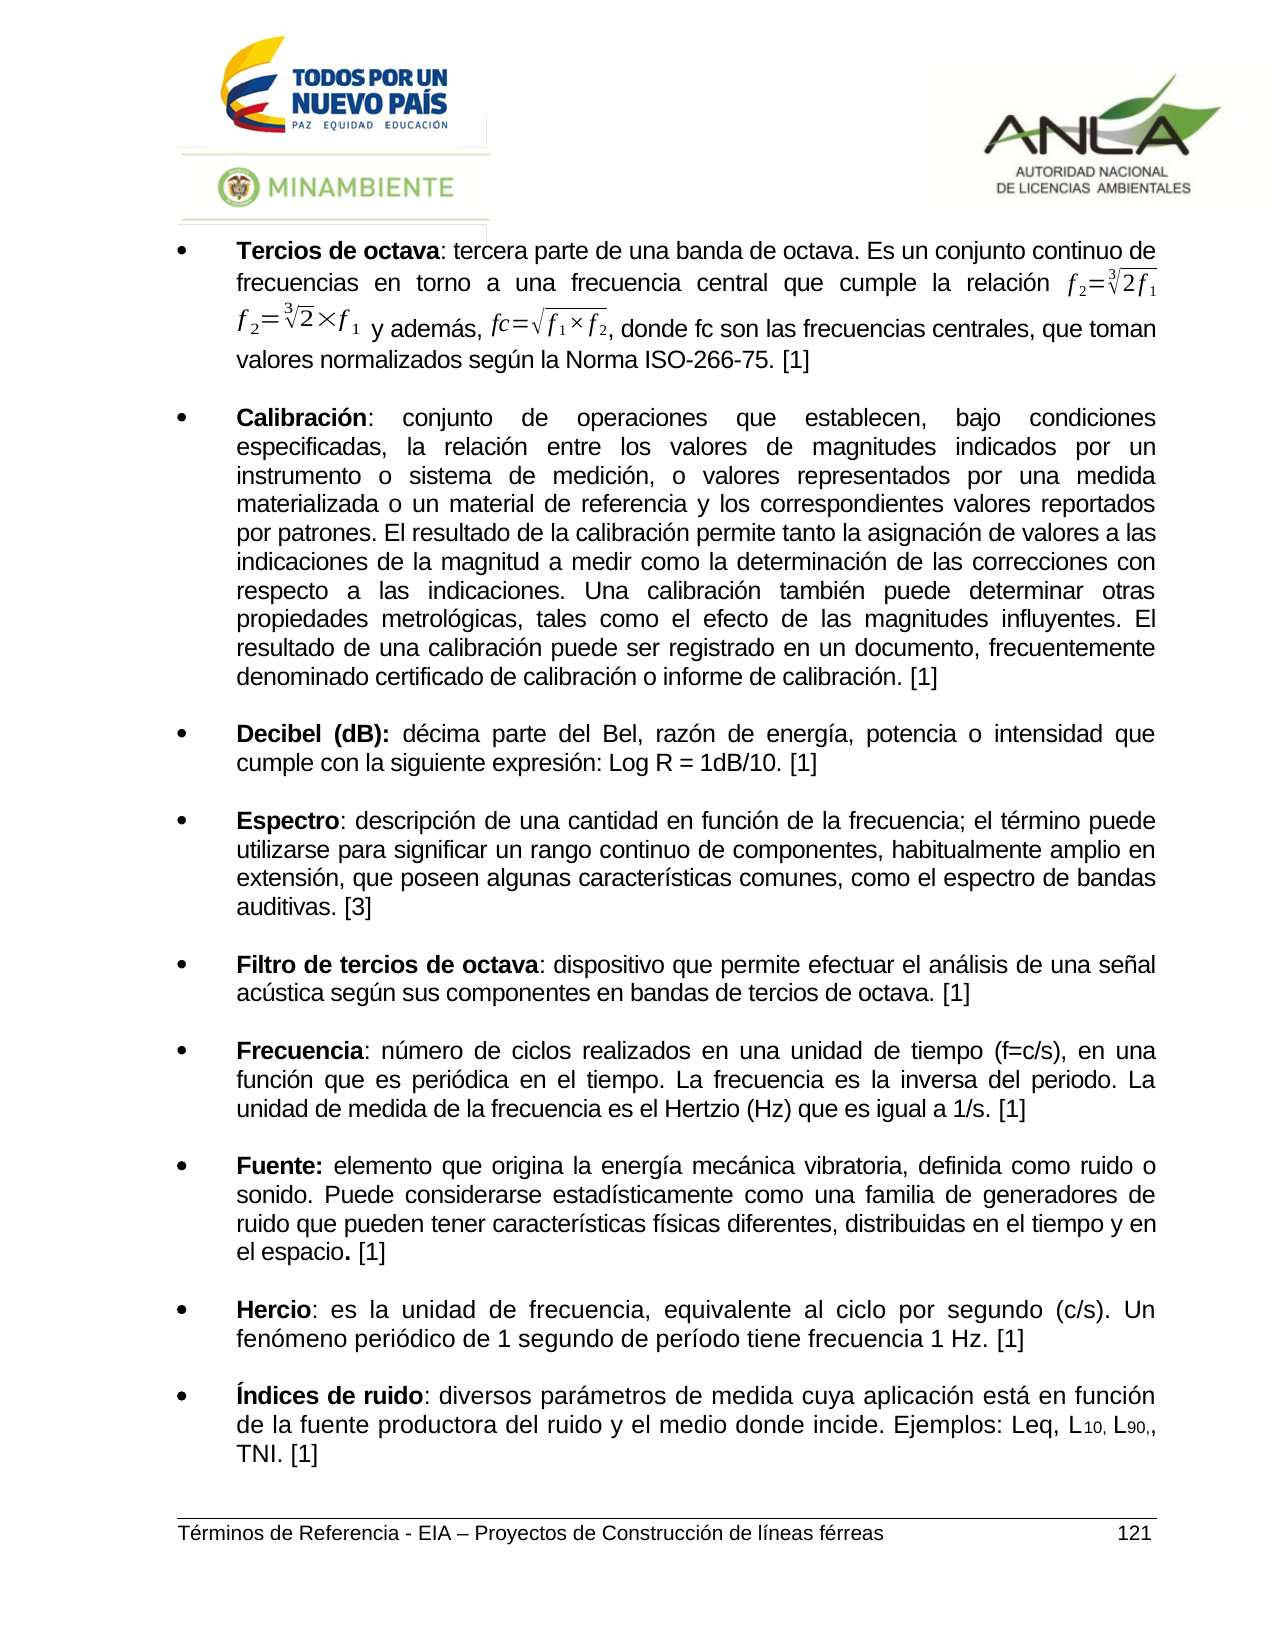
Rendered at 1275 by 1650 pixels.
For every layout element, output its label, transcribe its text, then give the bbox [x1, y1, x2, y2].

list Índices de ruido: diversos parámetros de medida cuya aplicación está en función de la fuente productora del ruido y el medio donde incide. Ejemplos: Leq, L10, L90,, TNI. [177, 1381, 1157, 1468]
list Hercio: es la unidad de frecuencia, equivalente al ciclo por segundo (c/s). Un fenómeno periódico de 1 segundo de período tiene frecuencia 1 Hz. [177, 1295, 1157, 1352]
list Espectro: descripción de una cantidad en función de la frecuencia; el término puede utilizarse para significar un rango continuo de componentes, habitualmente amplio en extensión, que poseen algunas características comunes, como el espectro de bandas auditivas. [177, 806, 1157, 921]
picture [915, 60, 1275, 216]
picture [178, 26, 493, 236]
list Frecuencia: número de ciclos realizados en una unidad de tiempo (f=c/s), en una función que es periódica en el tiempo. La frecuencia es la inversa del periodo. La unidad de medida de la frecuencia es el Hertzio (Hz) que es igual a 1/s. [177, 1036, 1157, 1122]
list Fuente: elemento que origina la energía mecánica vibratoria, definida como ruido o sonido. Puede considerarse estadísticamente como una familia de generadores de ruido que pueden tener características físicas diferentes, distribuidas en el tiempo y en el espacio. [177, 1151, 1157, 1266]
list Decibel (dB): décima parte del Bel, razón de energía, potencia o intensidad que cumple con la siguiente expresión: Log R = 1dB/10. [177, 719, 1157, 777]
list Calibración: conjunto de operaciones que establecen, bajo condiciones especificadas, la relación entre los valores de magnitudes indicados por un instrumento o sistema de medición, o valores representados por una medida materializada o un material de referencia y los correspondientes valores reportados por patrones. El resultado de la calibración permite tanto la asignación de valores a las indicaciones de la magnitud a medir como la determinación de las correcciones con respecto a las indicaciones. Una calibración también puede determinar otras propiedades metrológicas, tales como el efecto de las magnitudes influyentes. El resultado de una calibración puede ser registrado en un documento, frecuentemente denominado certificado de calibración o informe de calibración. [177, 403, 1157, 691]
list Filtro de tercios de octava: dispositivo que permite efectuar el análisis de una señal acústica según sus componentes en bandas de tercios de octava. [177, 949, 1157, 1007]
list Tercios de octava: tercera parte de una banda de octava. Es un conjunto continuo de frecuencias en torno a una frecuencia central que cumple la relación y además, , donde fc son las frecuencias centrales, que toman valores normalizados según la Norma ISO-266-75. [177, 236, 1157, 374]
